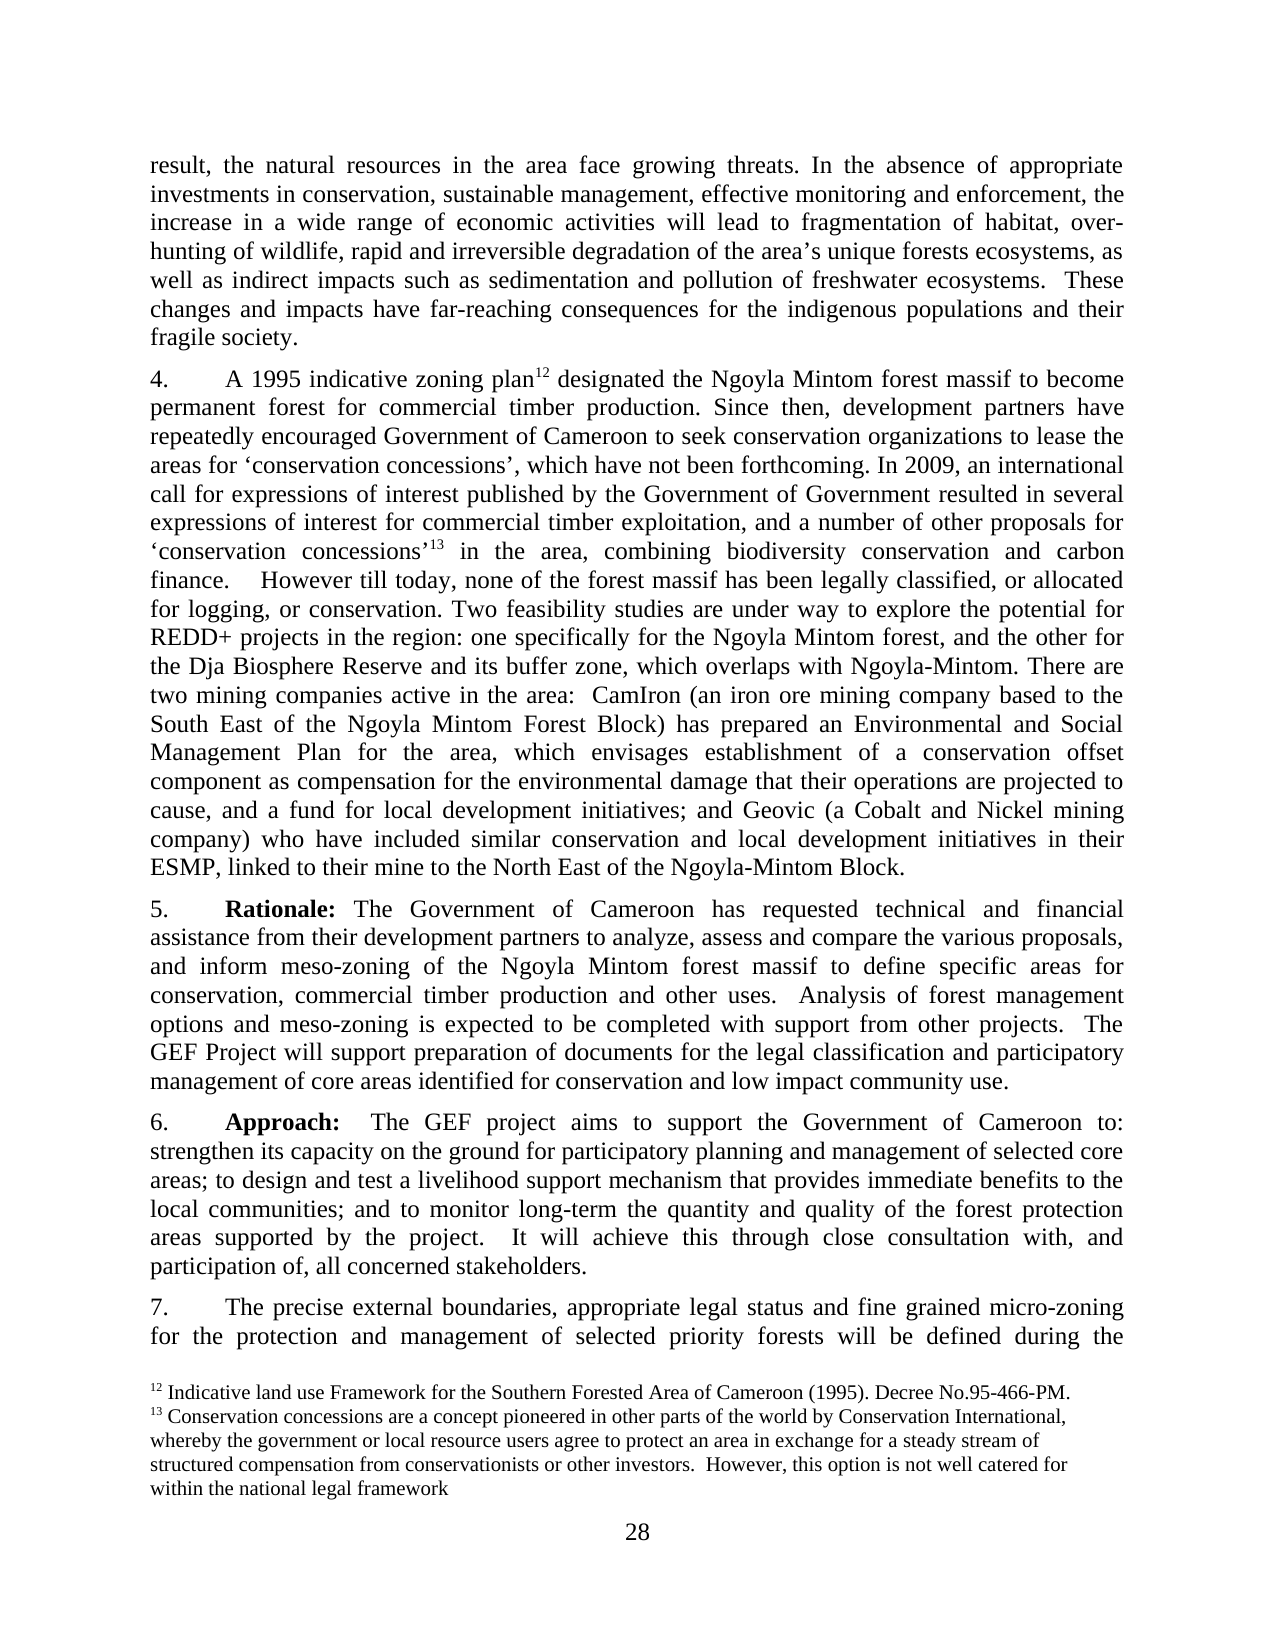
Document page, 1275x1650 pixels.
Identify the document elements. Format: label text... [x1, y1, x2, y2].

list Approach: The GEF project aims to support the Government of Cameroon to: strengthen its capacity on the ground for participatory planning and management of selected core areas; to design and test a livelihood support mechanism that provides immediate benefits to the local communities; and to monitor long-term the quantity and quality of the forest protection areas supported by the project. It will achieve this through close consultation with, and participation of, all concerned stakeholders. [150, 1107, 1125, 1280]
list Rationale: The Government of Cameroon has requested technical and financial assistance from their development partners to analyze, assess and compare the various proposals, and inform meso-zoning of the Ngoyla Mintom forest massif to define specific areas for conservation, commercial timber production and other uses. Analysis of forest management options and meso-zoning is expected to be completed with support from other projects. The GEF Project will support preparation of documents for the legal classification and participatory management of core areas identified for conservation and low impact community use. [150, 894, 1125, 1095]
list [150, 150, 1125, 351]
list A 1995 indicative zoning plan designated the Ngoyla Mintom forest massif to become permanent forest for commercial timber production. Since then, development partners have repeatedly encouraged Government of Cameroon to seek conservation organizations to lease the areas for ‘conservation concessions’, which have not been forthcoming. In 2009, an international call for expressions of interest published by the Government of Government resulted in several expressions of interest for commercial timber exploitation, and a number of other proposals for ‘conservation concessions’ in the area, combining biodiversity conservation and carbon finance. However till today, none of the forest massif has been legally classified, or allocated for logging, or conservation. Two feasibility studies are under way to explore the potential for REDD+ projects in the region: one specifically for the Ngoyla Mintom forest, and the other for the Dja Biosphere Reserve and its buffer zone, which overlaps with Ngoyla-Mintom. There are two mining companies active in the area: CamIron (an iron ore mining company based to the South East of the Ngoyla Mintom Forest Block) has prepared an Environmental and Social Management Plan for the area, which envisages establishment of a conservation offset component as compensation for the environmental damage that their operations are projected to cause, and a fund for local development initiatives; and Geovic (a Cobalt and Nickel mining company) who have included similar conservation and local development initiatives in their ESMP, linked to their mine to the North East of the Ngoyla-Mintom Block. [150, 364, 1125, 881]
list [150, 1292, 1125, 1350]
